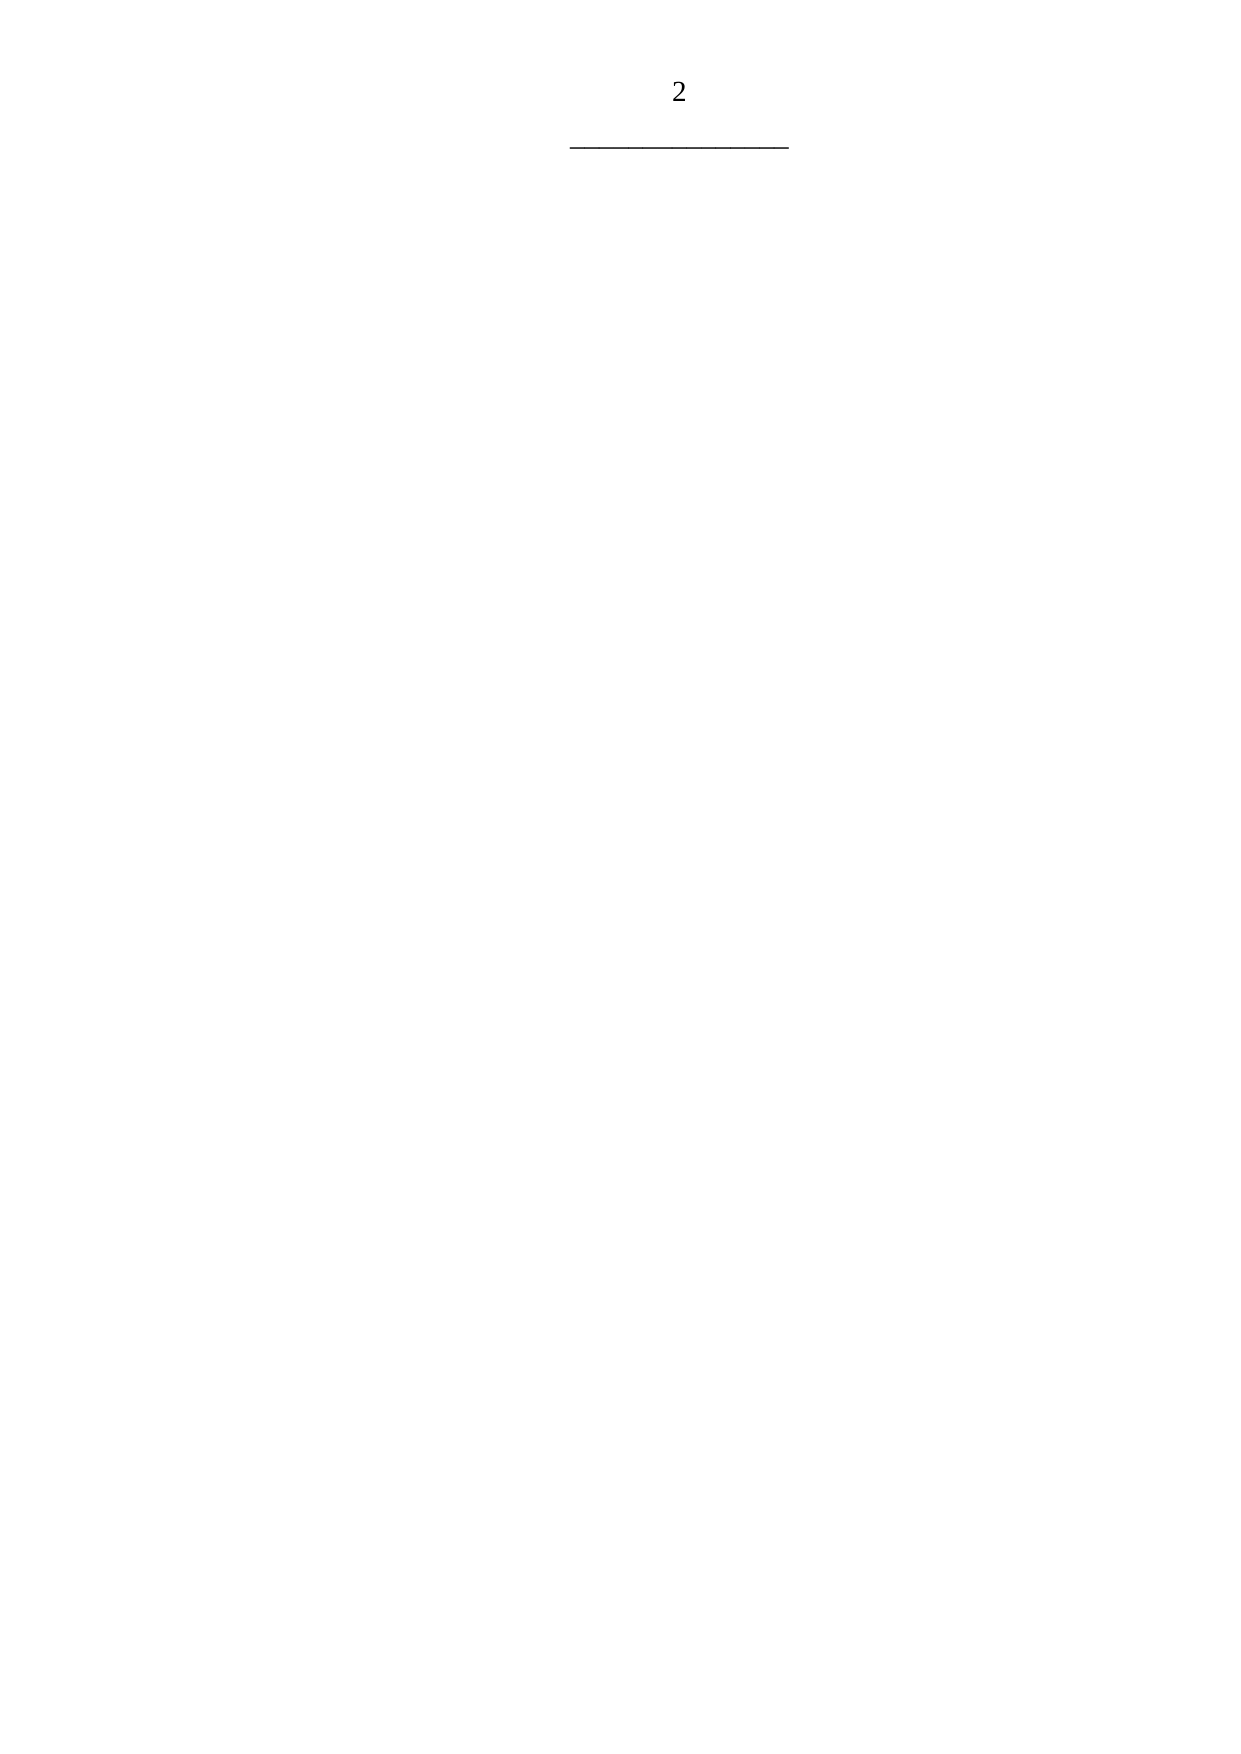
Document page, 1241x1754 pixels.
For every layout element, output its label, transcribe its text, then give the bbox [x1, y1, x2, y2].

text _______________ [177, 118, 1181, 152]
